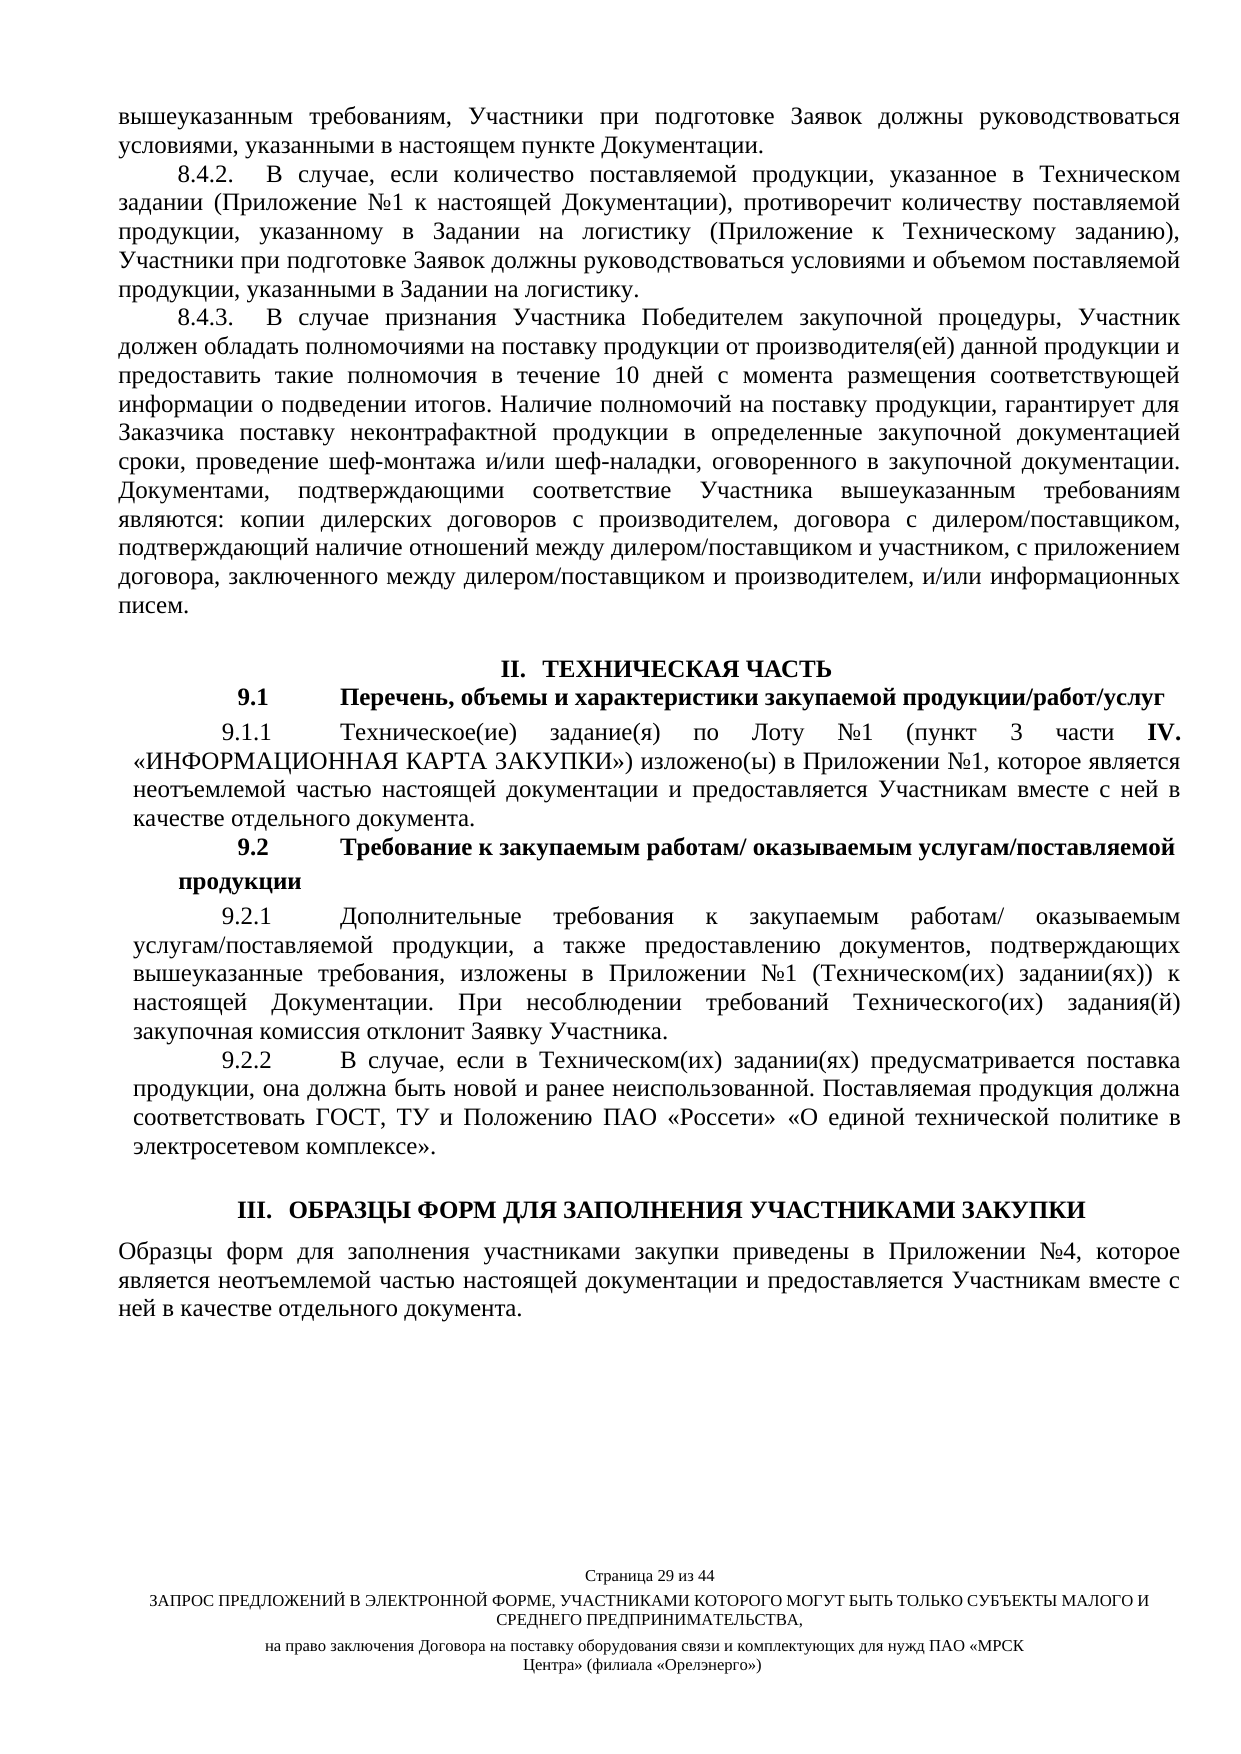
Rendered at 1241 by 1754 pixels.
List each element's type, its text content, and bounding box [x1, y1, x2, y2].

subtitle В случае, если в Техническом(их) задании(ях) предусматривается поставка продукции, она должна быть новой и ранее неиспользованной. Поставляемая продукция должна соответствовать ГОСТ, ТУ и Положению ПАО «Россети» «О единой технической политике в электросетевом комплексе». [133, 1045, 1181, 1160]
subtitle Дополнительные требования к закупаемым работам/ оказываемым услугам/поставляемой продукции, а также предоставлению документов, подтверждающих вышеуказанные требования, изложены в Приложении №1 (Техническом(их) задании(ях)) к настоящей Документации. При несоблюдении требований Технического(их) задания(й) закупочная комиссия отклонит Заявку Участника. [133, 901, 1181, 1045]
subtitle ОБРАЗЦЫ ФОРМ ДЛЯ ЗАПОЛНЕНИЯ УЧАСТНИКАМИ ЗАКУПКИ [118, 1195, 1181, 1223]
subtitle В случае, если количество поставляемой продукции, указанное в Техническом задании (Приложение №1 к настоящей Документации), противоречит количеству поставляемой продукции, указанному в Задании на логистику (Приложение к Техническому заданию), Участники при подготовке Заявок должны руководствоваться условиями и объемом поставляемой продукции, указанными в Задании на логистику. [118, 159, 1181, 302]
subtitle Перечень, объемы и характеристики закупаемой продукции/работ/услуг [178, 682, 1181, 711]
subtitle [118, 101, 1181, 159]
subtitle Образцы форм для заполнения участниками закупки приведены в Приложении №4, которое является неотъемлемой частью настоящей документации и предоставляется Участникам вместе с ней в качестве отдельного документа. [118, 1236, 1181, 1322]
subtitle Техническое(ие) задание(я) по Лоту №1 (пункт 3 части IV. «ИНФОРМАЦИОННАЯ КАРТА ЗАКУПКИ») изложено(ы) в Приложении №1, которое является неотъемлемой частью настоящей документации и предоставляется Участникам вместе с ней в качестве отдельного документа. [133, 717, 1181, 832]
subtitle Требование к закупаемым работам/ оказываемым услугам/поставляемой продукции [178, 832, 1181, 895]
subtitle В случае признания Участника Победителем закупочной процедуры, Участник должен обладать полномочиями на поставку продукции от производителя(ей) данной продукции и предоставить такие полномочия в течение 10 дней с момента размещения соответствующей информации о подведении итогов. Наличие полномочий на поставку продукции, гарантирует для Заказчика поставку неконтрафактной продукции в определенные закупочной документацией сроки, проведение шеф-монтажа и/или шеф-наладки, оговоренного в закупочной документации. Документами, подтверждающими соответствие Участника вышеуказанным требованиям являются: копии дилерских договоров с производителем, договора с дилером/поставщиком, подтверждающий наличие отношений между дилером/поставщиком и участником, с приложением договора, заключенного между дилером/поставщиком и производителем, и/или информационных писем. [118, 302, 1181, 619]
subtitle ТЕХНИЧЕСКАЯ ЧАСТЬ [118, 654, 1181, 682]
